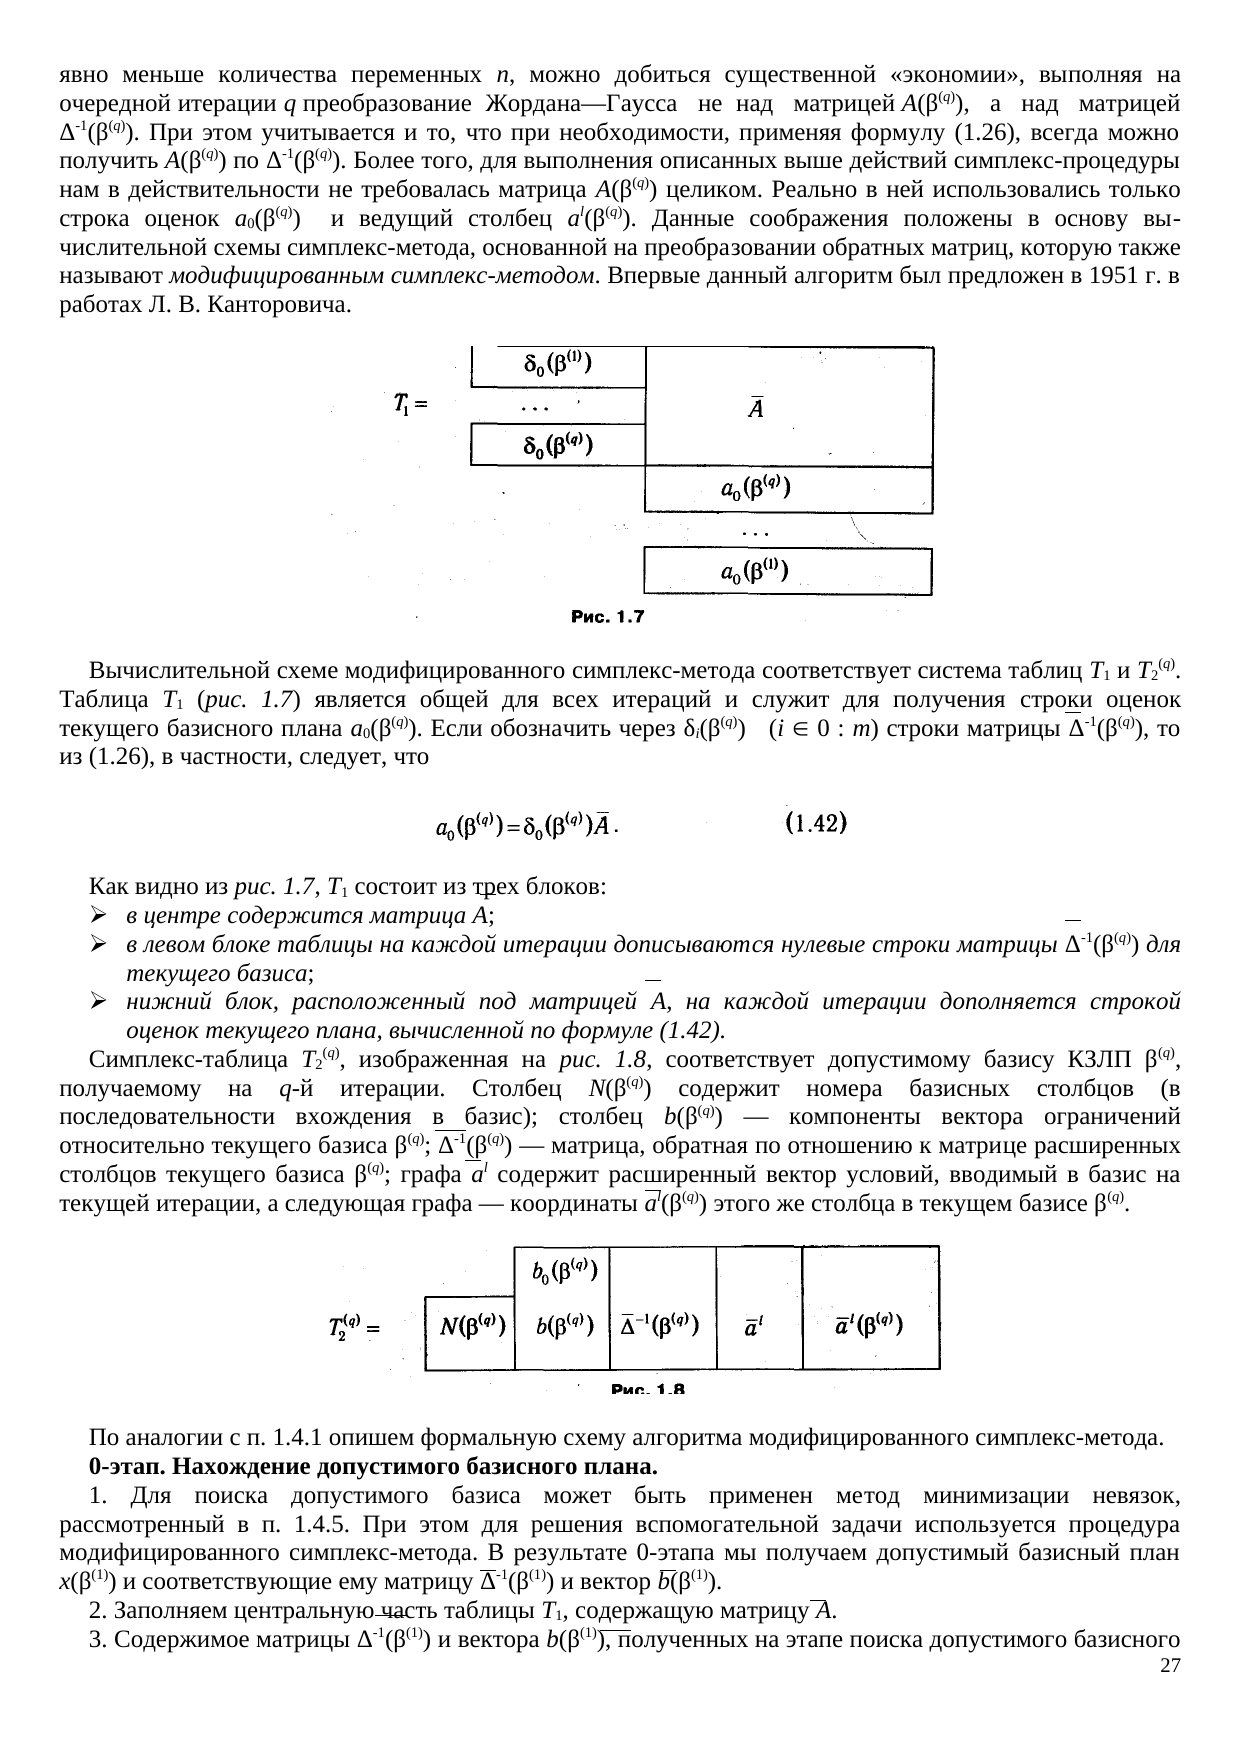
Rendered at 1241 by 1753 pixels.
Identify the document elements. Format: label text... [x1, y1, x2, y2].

text 2. Заполняем центральную часть таблицы T1, содержащую матрицу А. [59, 1595, 1181, 1624]
text 0-этап. Нахождение допустимого базисного плана. [59, 1451, 1181, 1480]
list в центре содержится матрица А; [89, 900, 1181, 929]
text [59, 59, 1181, 318]
text Как видно из рис. 1.7, T1 состоит из трех блоков: [59, 871, 1181, 900]
text 1. Для поиска допустимого базиса может быть применен метод минимизации невязок, рассмотренный в п. 1.4.5. При этом для решения вспомогательной задачи используется процедура модифицированного симплекс-метода. В результате 0-этапа мы получаем допустимый базисный план x(β(1)) и соответствующие ему матрицу Δ-1(β(1)) и вектор b(β(1)). [59, 1480, 1181, 1595]
picture [331, 346, 939, 627]
picture [327, 1245, 942, 1394]
text Симплекс-таблица Т2(q), изображенная на рис. 1.8, соответствует допустимому базису КЗЛП β(q), получаемому на q-й итерации. Столбец N(β(q)) содержит номера базисных столбцов (в последовательности вхождения в базис); столбец b(β(q)) — компоненты вектора ограничений относительно текущего базиса β(q); Δ-1(β(q)) — матрица, обратная по отношению к матрице расширенных столбцов текущего базиса β(q); графа аl содержит расширенный вектор условий, вводимый в базис на текущей итерации, а следующая графа — координаты аl(β(q)) этого же столбца в текущем базисе β(q). [59, 1044, 1181, 1216]
list в левом блоке таблицы на каждой итерации дописываются нулевые строки матрицы Δ-1(β(q)) для текущего базиса; [89, 929, 1181, 986]
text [59, 1624, 1181, 1652]
list нижний блок, расположенный под матрицей А, на каждой итерации дополняется строкой оценок текущего плана, вычисленной по формуле (1.42). [89, 986, 1181, 1044]
picture [406, 798, 864, 843]
text Вычислительной схеме модифицированного симплекс-метода соответствует система таблиц T1 и Т2(q). Таблица T1 (рис. 1.7) является общей для всех итераций и служит для получения строки оценок текущего базисного плана a0(β(q)). Если обозначить через δi(β(q)) (i 0 : m) строки матрицы Δ-1(β(q)), то из (1.26), в частности, следует, что [59, 655, 1181, 770]
text По аналогии с п. 1.4.1 опишем формальную схему алгоритма модифицированного симплекс-метода. [59, 1422, 1181, 1451]
